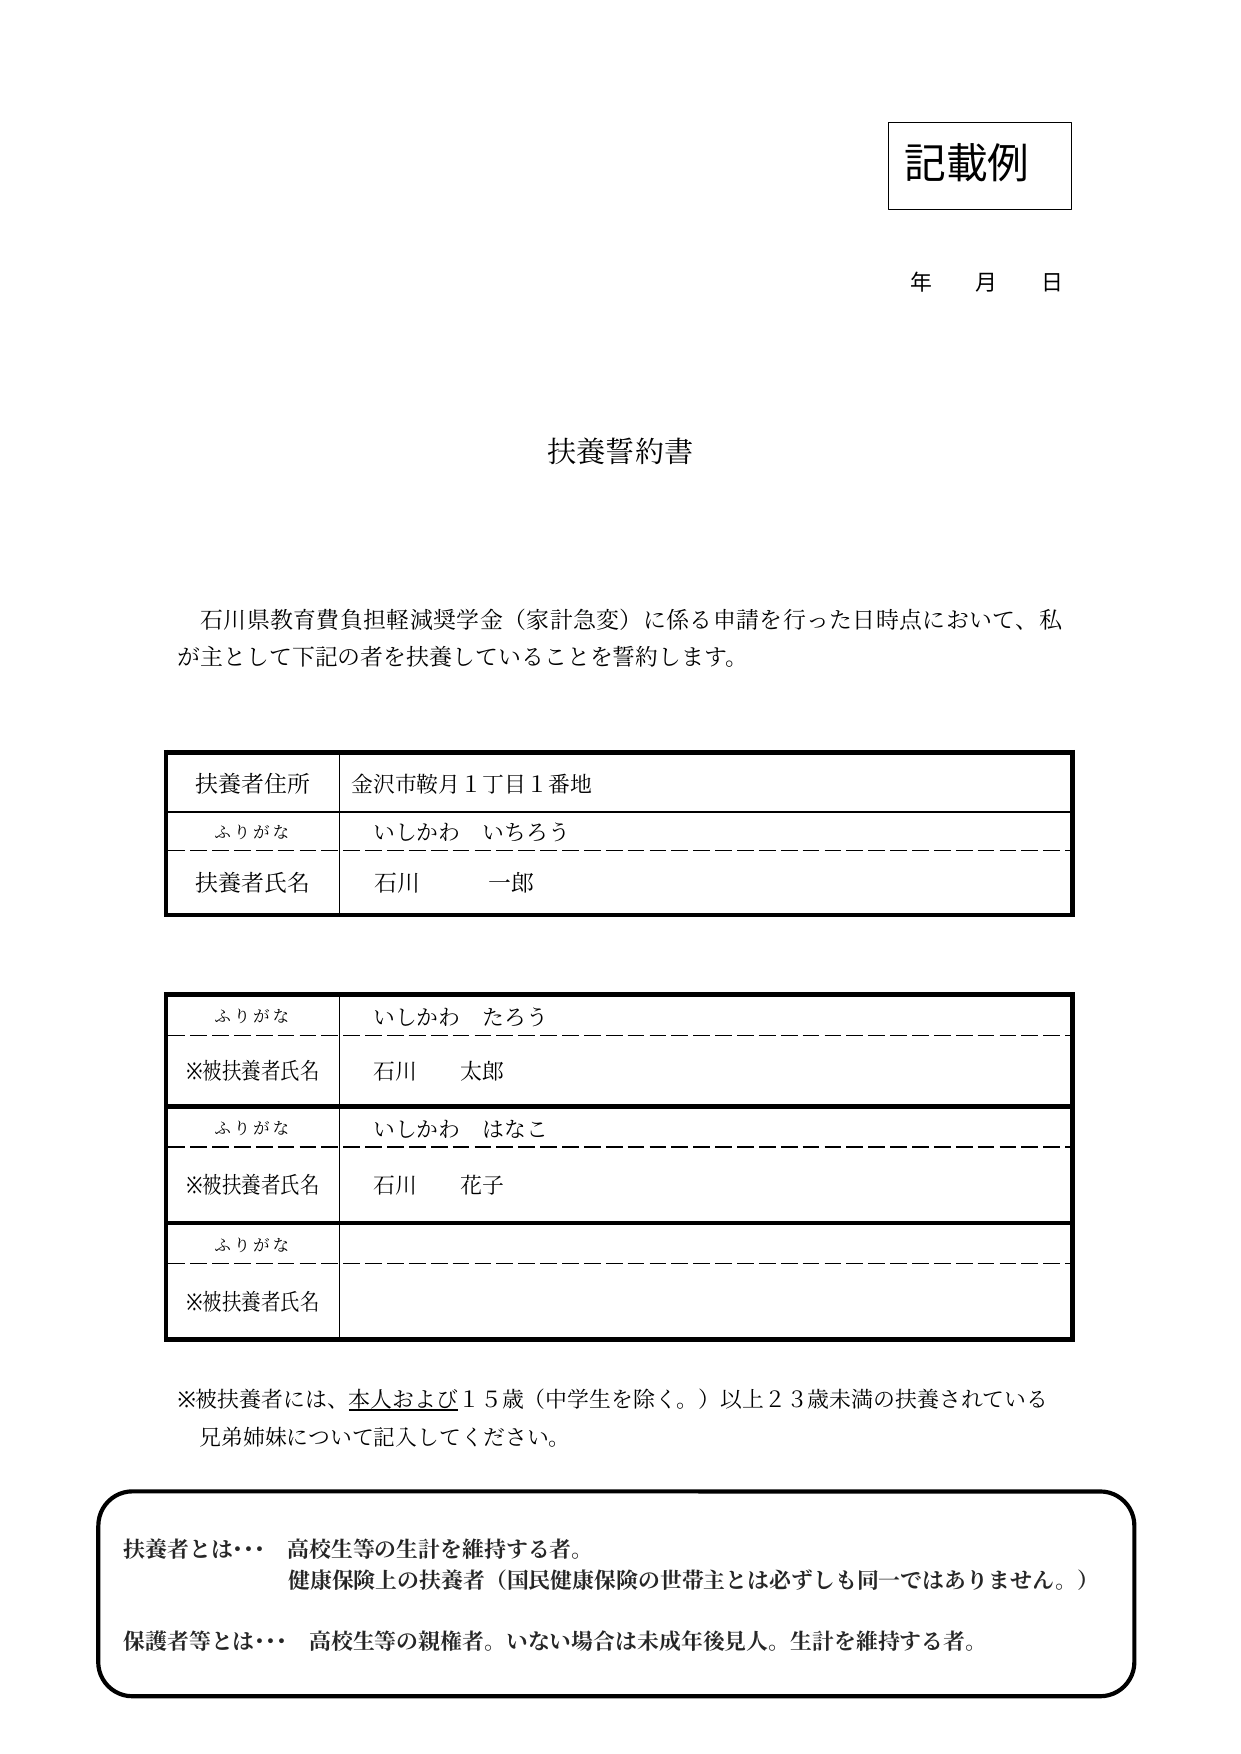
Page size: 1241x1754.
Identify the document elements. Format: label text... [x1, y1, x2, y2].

table_cell ※被扶養者氏名 [168, 1263, 339, 1337]
table_cell 石川 花子 [340, 1146, 1070, 1221]
table_cell ふりがな [168, 1109, 339, 1146]
table_cell ふりがな [168, 1225, 339, 1263]
text 年 月 日 [177, 262, 1063, 300]
text 兄弟姉妹について記入してください。 [177, 1417, 1063, 1454]
table_cell ※被扶養者氏名 [168, 1035, 339, 1104]
table_header いしかわ たろう [340, 997, 1070, 1034]
table_header 扶養者住所 [168, 755, 339, 811]
table_cell [340, 1263, 1070, 1337]
text ※被扶養者には、本人および１５歳（中学生を除く。）以上２３歳未満の扶養されている [177, 1379, 1063, 1417]
table_header 金沢市鞍月１丁目１番地 [340, 755, 1070, 811]
table_cell [340, 1225, 1070, 1263]
table_cell ※被扶養者氏名 [168, 1146, 339, 1221]
table_cell いしかわ いちろう [340, 813, 1070, 850]
table_cell ふりがな [168, 813, 339, 850]
text 扶養誓約書 [177, 412, 1063, 487]
table_cell いしかわ はなこ [340, 1109, 1070, 1146]
table_cell 石川 太郎 [340, 1035, 1070, 1104]
text 石川県教育費負担軽減奨学金（家計急変）に係る申請を行った日時点において、私が主として下記の者を扶養していることを誓約します。 [177, 600, 1063, 675]
table_cell 扶養者氏名 [168, 850, 339, 913]
table_cell 石川 一郎 [340, 850, 1070, 913]
table_header ふりがな [168, 997, 339, 1034]
